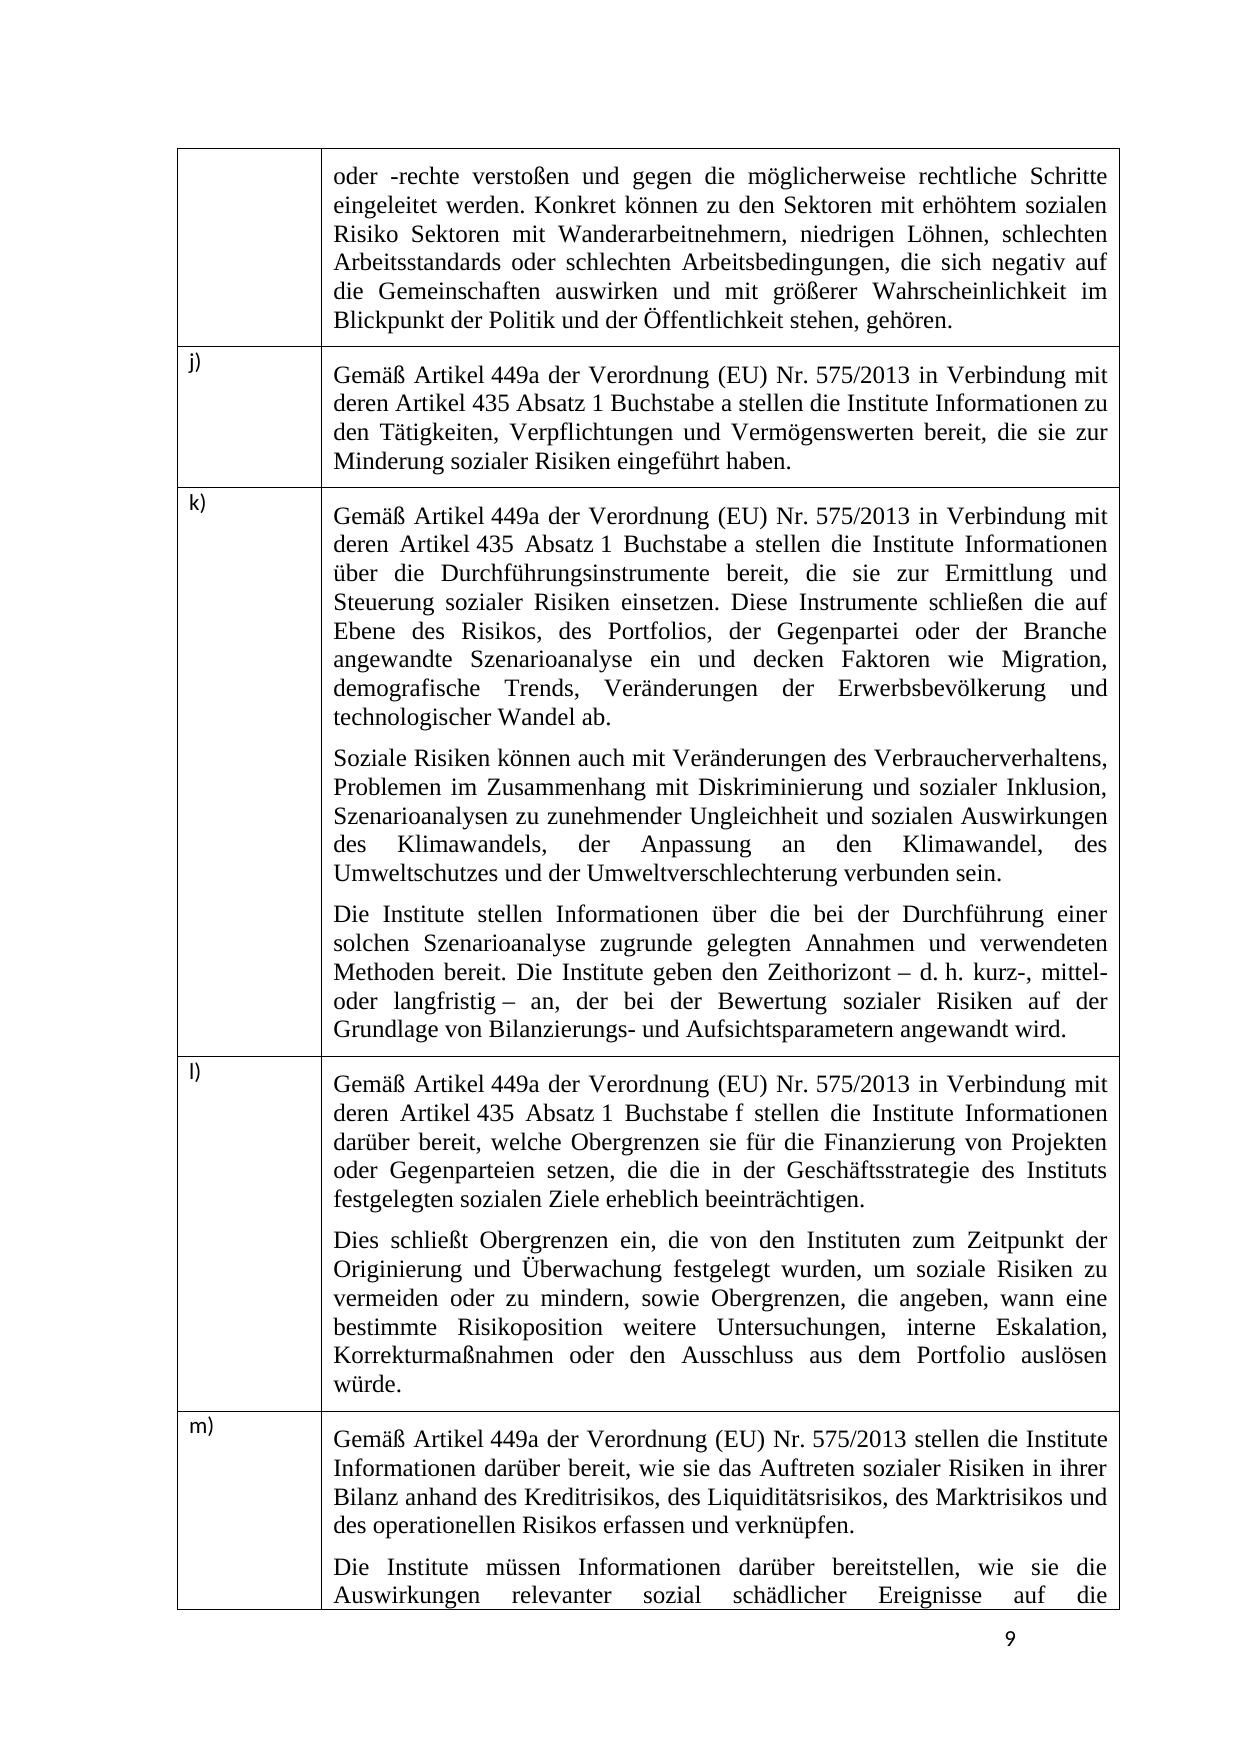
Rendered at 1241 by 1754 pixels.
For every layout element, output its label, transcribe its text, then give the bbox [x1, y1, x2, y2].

table_cell Gemäß Artikel 449a der Verordnung (EU) Nr. 575/2013 in Verbindung mit deren Artikel 435 Absatz 1 Buchstabe a stellen die Institute Informationen über die Durchführungsinstrumente bereit, die sie zur Ermittlung und Steuerung sozialer Risiken einsetzen. Diese Instrumente schließen die auf Ebene des Risikos, des Portfolios, der Gegenpartei oder der Branche angewandte Szenarioanalyse ein und decken Faktoren wie Migration, demografische Trends, Veränderungen der Erwerbsbevölkerung und technologischer Wandel ab. Soziale Risiken können auch mit Veränderungen des Verbraucherverhaltens, Problemen im Zusammenhang mit Diskriminierung und sozialer Inklusion, Szenarioanalysen zu zunehmender Ungleichheit und sozialen Auswirkungen des Klimawandels, der Anpassung an den Klimawandel, des Umweltschutzes und der Umweltverschlechterung verbunden sein. Die Institute stellen Informationen über die bei der Durchführung einer solchen Szenarioanalyse zugrunde gelegten Annahmen und verwendeten Methoden bereit. Die Institute geben den Zeithorizont – d. h. kurz-, mittel- oder langfristig – an, der bei der Bewertung sozialer Risiken auf der Grundlage von Bilanzierungs- und Aufsichtsparametern angewandt wird. [322, 488, 1119, 1056]
table_cell m) [178, 1412, 321, 1609]
table_cell j) [178, 347, 321, 487]
table_cell l) [178, 1057, 321, 1411]
table_cell Gemäß Artikel 449a der Verordnung (EU) Nr. 575/2013 in Verbindung mit deren Artikel 435 Absatz 1 Buchstabe a stellen die Institute Informationen zu den Tätigkeiten, Verpflichtungen und Vermögenswerten bereit, die sie zur Minderung sozialer Risiken eingeführt haben. [322, 347, 1119, 487]
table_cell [322, 149, 1119, 346]
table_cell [322, 1412, 1119, 1609]
table_cell k) [178, 488, 321, 1056]
table_cell Gemäß Artikel 449a der Verordnung (EU) Nr. 575/2013 in Verbindung mit deren Artikel 435 Absatz 1 Buchstabe f stellen die Institute Informationen darüber bereit, welche Obergrenzen sie für die Finanzierung von Projekten oder Gegenparteien setzen, die die in der Geschäftsstrategie des Instituts festgelegten sozialen Ziele erheblich beeinträchtigen. Dies schließt Obergrenzen ein, die von den Instituten zum Zeitpunkt der Originierung und Überwachung festgelegt wurden, um soziale Risiken zu vermeiden oder zu mindern, sowie Obergrenzen, die angeben, wann eine bestimmte Risikoposition weitere Untersuchungen, interne Eskalation, Korrekturmaßnahmen oder den Ausschluss aus dem Portfolio auslösen würde. [322, 1057, 1119, 1411]
table_cell i) [178, 149, 321, 346]
